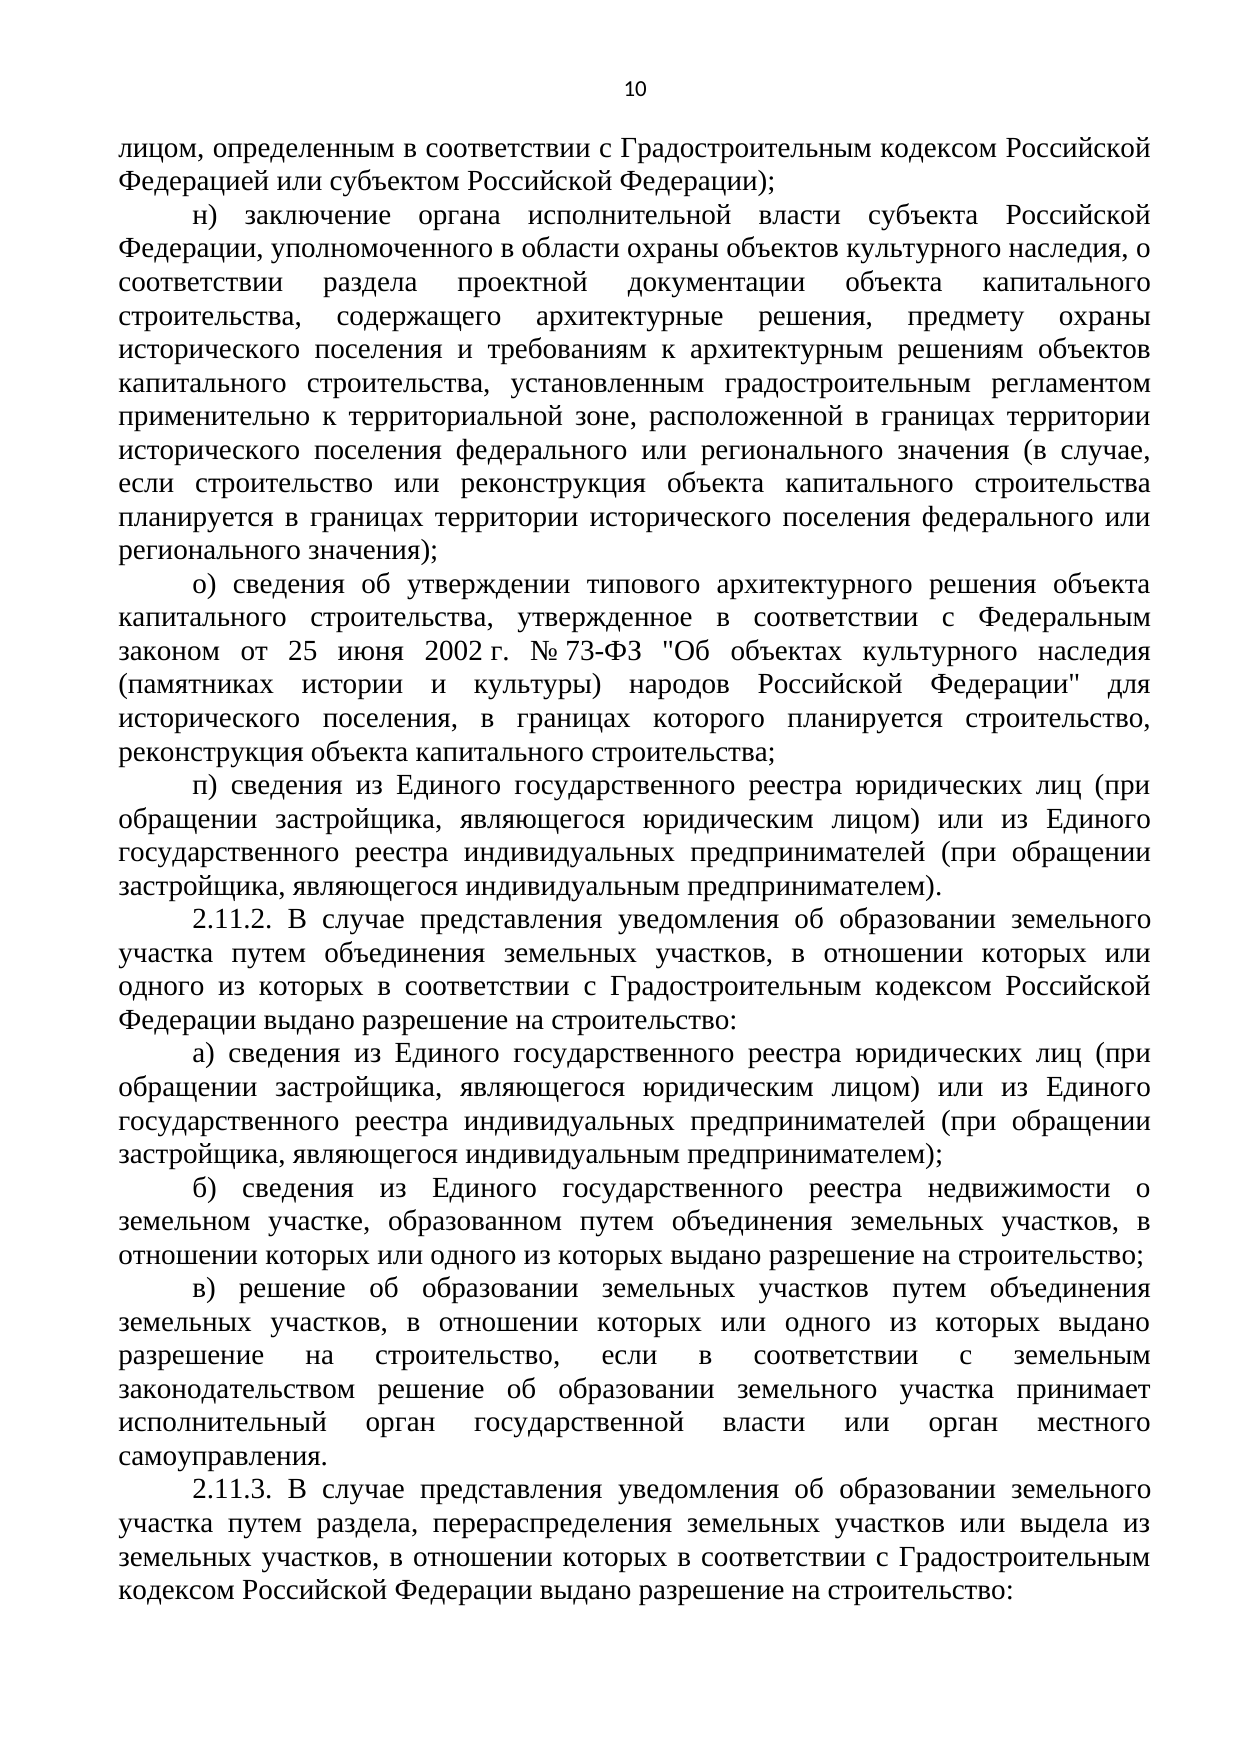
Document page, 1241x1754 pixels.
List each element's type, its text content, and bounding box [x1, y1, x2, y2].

text н) заключение органа исполнительной власти субъекта Российской Федерации, уполномоченного в области охраны объектов культурного наследия, о соответствии раздела проектной документации объекта капитального строительства, содержащего архитектурные решения, предмету охраны исторического поселения и требованиям к архитектурным решениям объектов капитального строительства, установленным градостроительным регламентом применительно к территориальной зоне, расположенной в границах территории исторического поселения федерального или регионального значения (в случае, если строительство или реконструкция объекта капитального строительства планируется в границах территории исторического поселения федерального или регионального значения); [118, 197, 1152, 566]
text о) сведения об утверждении типового архитектурного решения объекта капитального строительства, утвержденное в соответствии с Федеральным законом от 25 июня 2002 г. № 73-ФЗ "Об объектах культурного наследия (памятниках истории и культуры) народов Российской Федерации" для исторического поселения, в границах которого планируется строительство, реконструкция объекта капитального строительства; [118, 566, 1152, 767]
text в) решение об образовании земельных участков путем объединения земельных участков, в отношении которых или одного из которых выдано разрешение на строительство, если в соответствии с земельным законодательством решение об образовании земельного участка принимает исполнительный орган государственной власти или орган местного самоуправления. [118, 1270, 1152, 1472]
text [118, 130, 1152, 197]
text 2.11.2. В случае представления уведомления об образовании земельного участка путем объединения земельных участков, в отношении которых или одного из которых в соответствии с Градостроительным кодексом Российской Федерации выдано разрешение на строительство: [118, 901, 1152, 1036]
text п) сведения из Единого государственного реестра юридических лиц (при обращении застройщика, являющегося юридическим лицом) или из Единого государственного реестра индивидуальных предпринимателей (при обращении застройщика, являющегося индивидуальным предпринимателем). [118, 767, 1152, 901]
text 2.11.3. В случае представления уведомления об образовании земельного участка путем раздела, перераспределения земельных участков или выдела из земельных участков, в отношении которых в соответствии с Градостроительным кодексом Российской Федерации выдано разрешение на строительство: [118, 1472, 1152, 1606]
text а) сведения из Единого государственного реестра юридических лиц (при обращении застройщика, являющегося юридическим лицом) или из Единого государственного реестра индивидуальных предпринимателей (при обращении застройщика, являющегося индивидуальным предпринимателем); [118, 1036, 1152, 1170]
text б) сведения из Единого государственного реестра недвижимости о земельном участке, образованном путем объединения земельных участков, в отношении которых или одного из которых выдано разрешение на строительство; [118, 1170, 1152, 1270]
